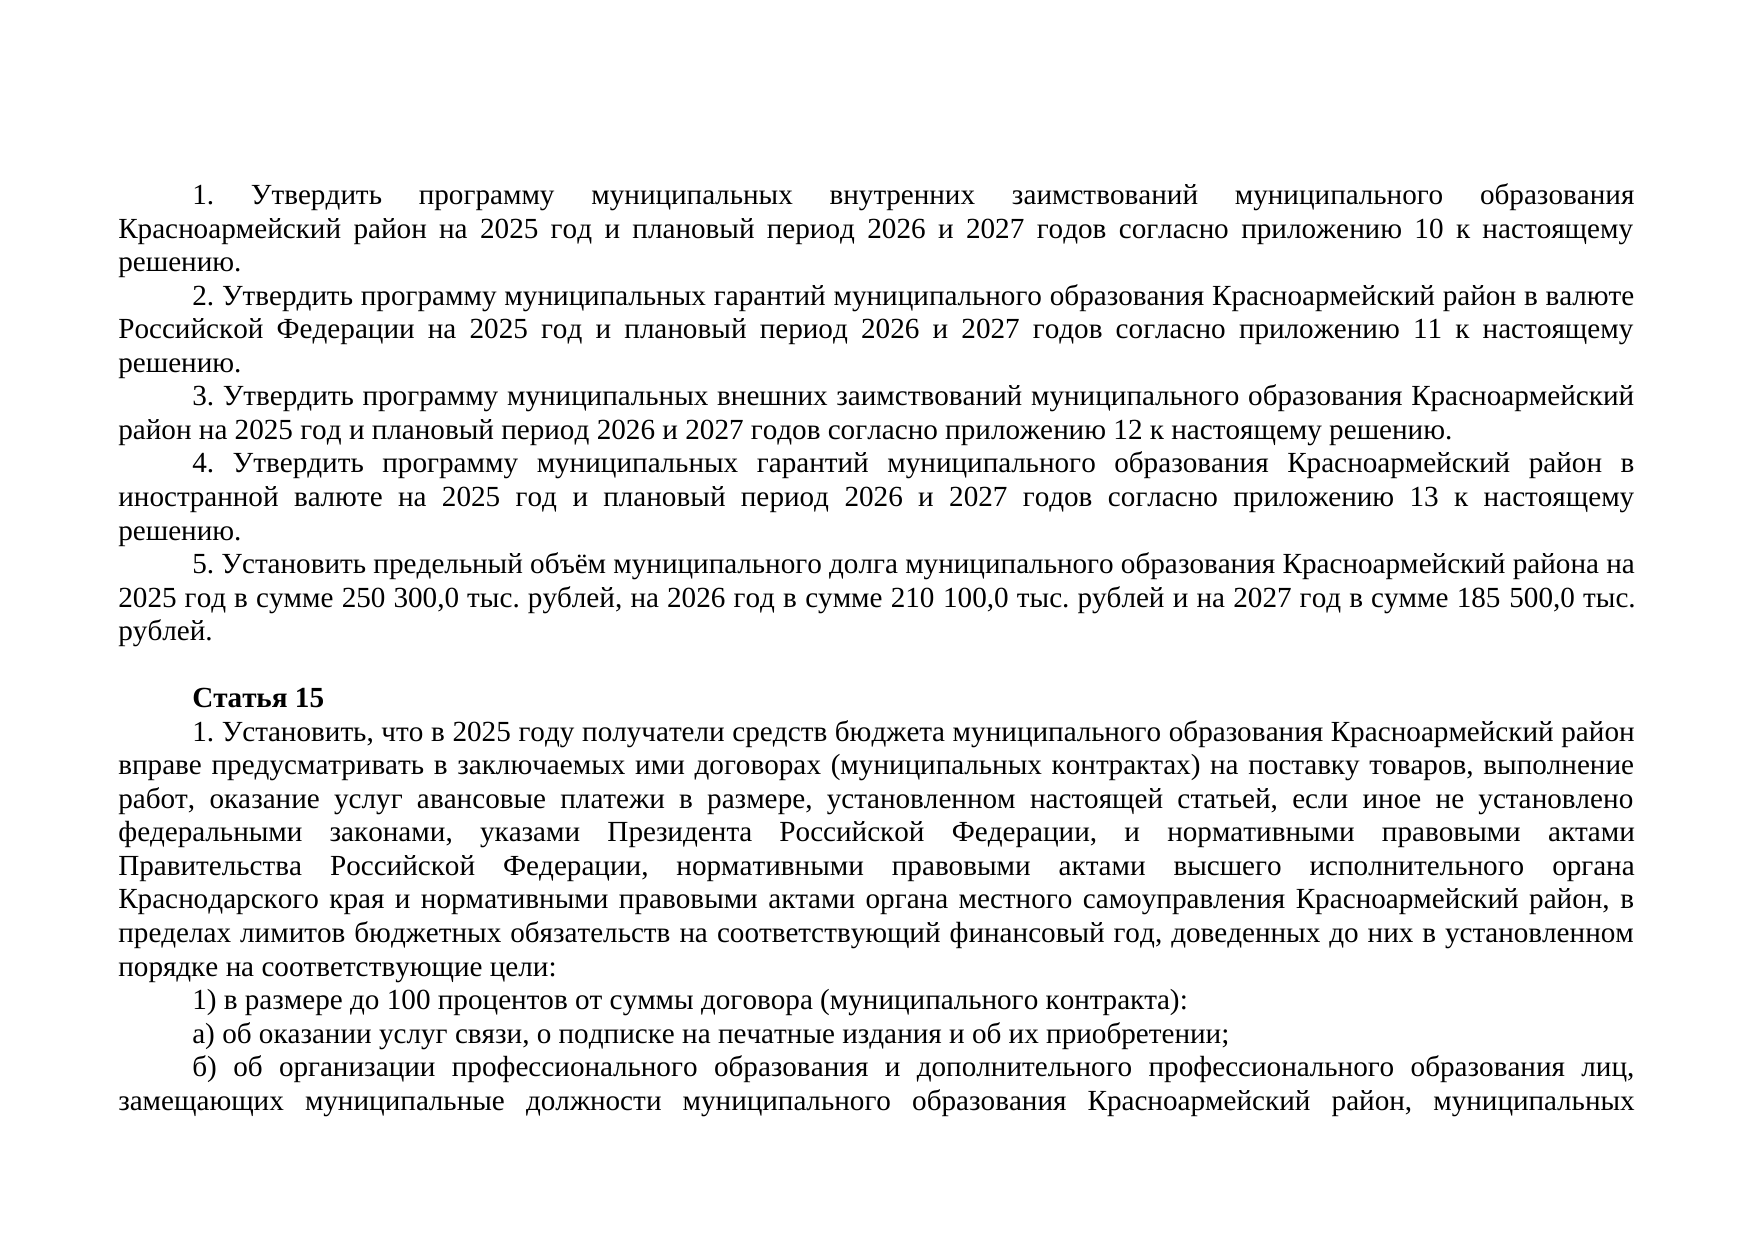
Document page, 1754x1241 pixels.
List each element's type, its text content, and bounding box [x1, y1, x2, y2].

text а) об оказании услуг связи, о подписке на печатные издания и об их приобретении; [118, 1016, 1636, 1049]
text 1. Утвердить программу муниципальных внутренних заимствований муниципального образования Красноармейский район на 2025 год и плановый период 2026 и 2027 годов согласно приложению 10 к настоящему решению. [118, 177, 1636, 278]
text Статья 15 [118, 680, 1636, 714]
text 1) в размере до 100 процентов от суммы договора (муниципального контракта): [118, 982, 1636, 1016]
text 2. Утвердить программу муниципальных гарантий муниципального образования Красноармейский район в валюте Российской Федерации на 2025 год и плановый период 2026 и 2027 годов согласно приложению 11 к настоящему решению. [118, 278, 1636, 378]
text 4. Утвердить программу муниципальных гарантий муниципального образования Красноармейский район в иностранной валюте на 2025 год и плановый период 2026 и 2027 годов согласно приложению 13 к настоящему решению. [118, 446, 1636, 546]
text 1. Установить, что в 2025 году получатели средств бюджета муниципального образования Красноармейский район вправе предусматривать в заключаемых ими договорах (муниципальных контрактах) на поставку товаров, выполнение работ, оказание услуг авансовые платежи в размере, установленном настоящей статьей, если иное не установлено федеральными законами, указами Президента Российской Федерации, и нормативными правовыми актами Правительства Российской Федерации, нормативными правовыми актами высшего исполнительного органа Краснодарского края и нормативными правовыми актами органа местного самоуправления Красноармейский район, в пределах лимитов бюджетных обязательств на соответствующий финансовый год, доведенных до них в установленном порядке на соответствующие цели: [118, 714, 1636, 982]
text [118, 1049, 1636, 1116]
text 3. Утвердить программу муниципальных внешних заимствований муниципального образования Красноармейский район на 2025 год и плановый период 2026 и 2027 годов согласно приложению 12 к настоящему решению. [118, 378, 1636, 446]
text 5. Установить предельный объём муниципального долга муниципального образования Красноармейский района на 2025 год в сумме 250 300,0 тыс. рублей, на 2026 год в сумме 210 100,0 тыс. рублей и на 2027 год в сумме 185 500,0 тыс. рублей. [118, 546, 1636, 647]
